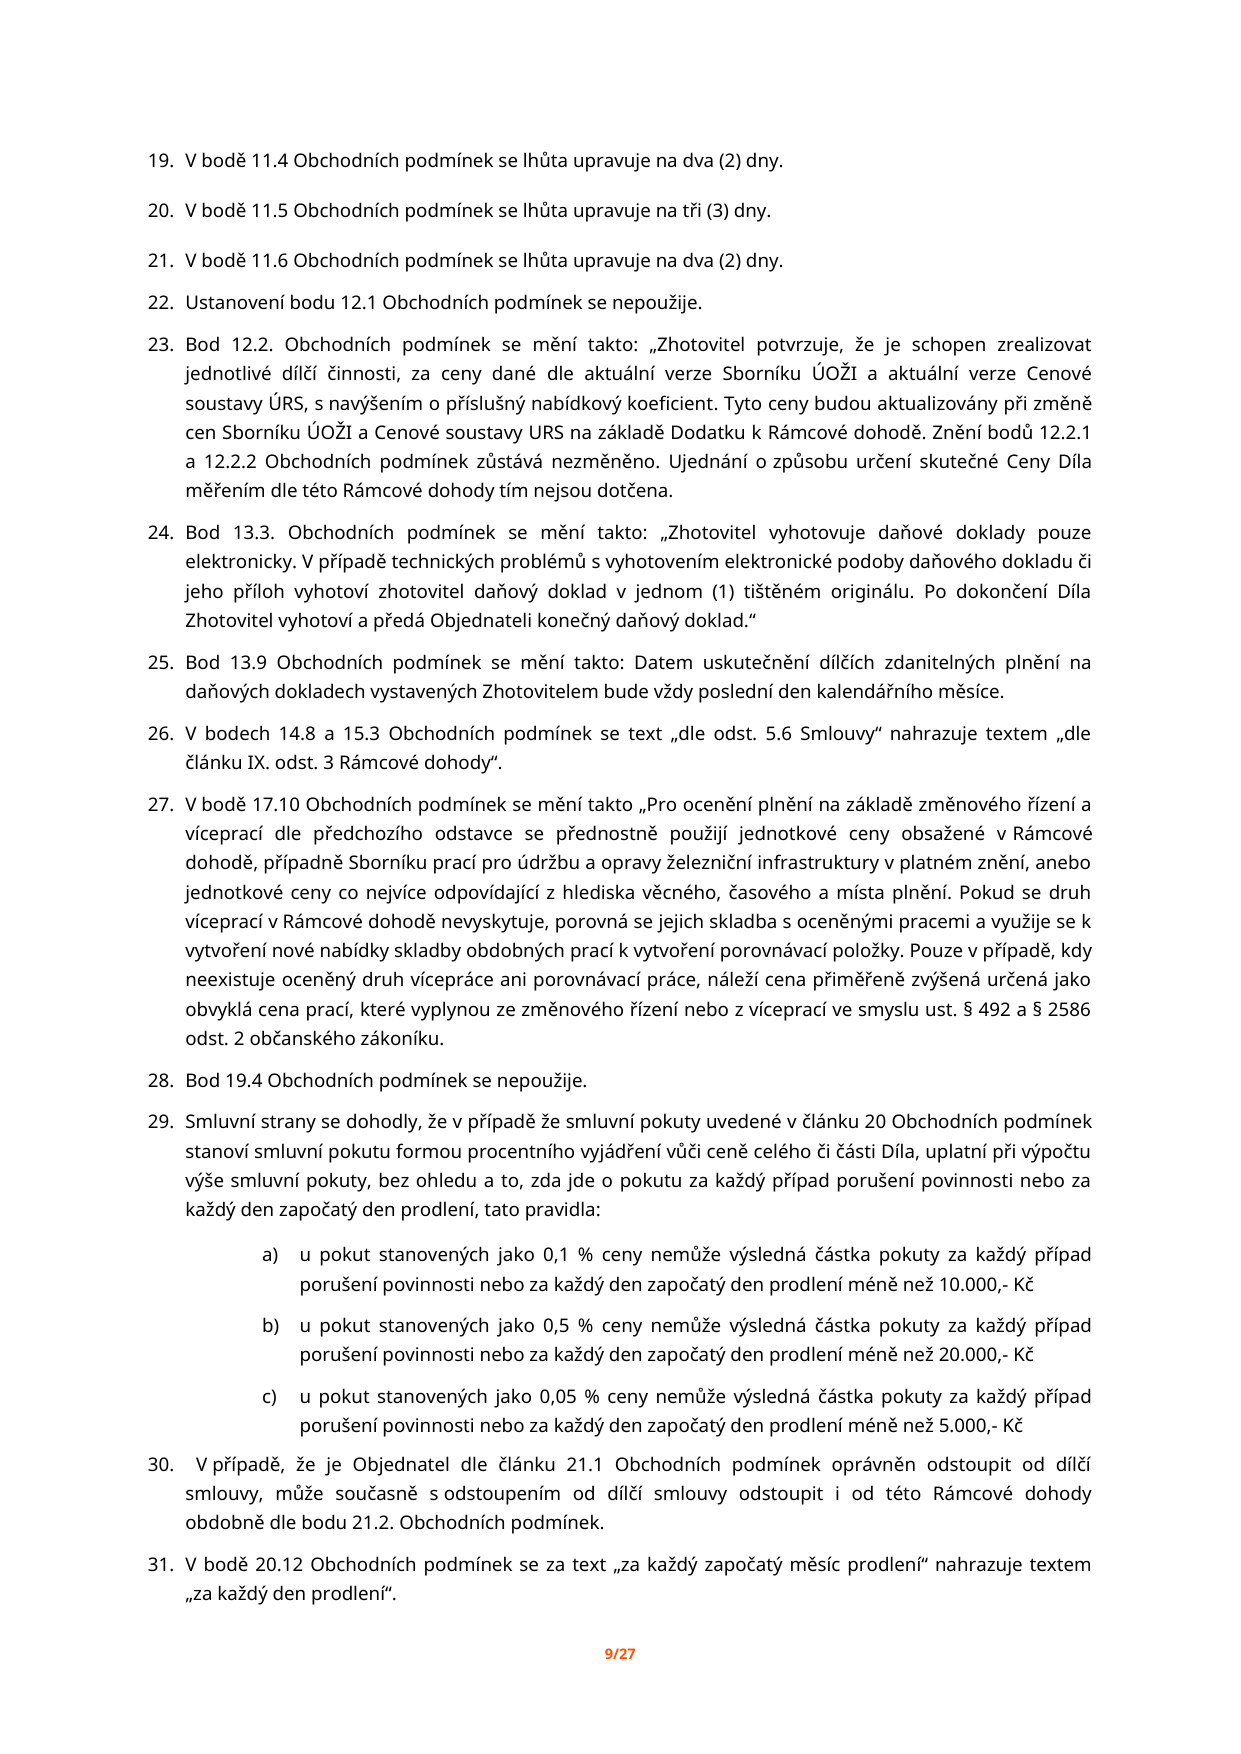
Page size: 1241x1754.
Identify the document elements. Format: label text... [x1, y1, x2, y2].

list Ustanovení bodu 12.1 Obchodních podmínek se nepoužije. [148, 289, 1093, 315]
list V bodě 20.12 Obchodních podmínek se za text „za každý započatý měsíc prodlení“ nahrazuje textem „za každý den prodlení“. [148, 1551, 1093, 1606]
list V bodech 14.8 a 15.3 Obchodních podmínek se text „dle odst. 5.6 Smlouvy“ nahrazuje textem „dle článku IX. odst. 3 Rámcové dohody“. [148, 720, 1093, 775]
list Bod 13.3. Obchodních podmínek se mění takto: „Zhotovitel vyhotovuje daňové doklady pouze elektronicky. V případě technických problémů s vyhotovením elektronické podoby daňového dokladu či jeho příloh vyhotoví zhotovitel daňový doklad v jednom (1) tištěném originálu. Po dokončení Díla Zhotovitel vyhotoví a předá Objednateli konečný daňový doklad.“ [148, 519, 1093, 633]
list u pokut stanovených jako 0,05 % ceny nemůže výsledná částka pokuty za každý případ porušení povinnosti nebo za každý den započatý den prodlení méně než 5.000,- Kč [262, 1380, 1093, 1438]
list Bod 12.2. Obchodních podmínek se mění takto: „Zhotovitel potvrzuje, že je schopen zrealizovat jednotlivé dílčí činnosti, za ceny dané dle aktuální verze Sborníku ÚOŽI a aktuální verze Cenové soustavy ÚRS, s navýšením o příslušný nabídkový koeficient. Tyto ceny budou aktualizovány při změně cen Sborníku ÚOŽI a Cenové soustavy URS na základě Dodatku k Rámcové dohodě. Znění bodů 12.2.1 a 12.2.2 Obchodních podmínek zůstává nezměněno. Ujednání o způsobu určení skutečné Ceny Díla měřením dle této Rámcové dohody tím nejsou dotčena. [148, 331, 1093, 503]
list V bodě 11.6 Obchodních podmínek se lhůta upravuje na dva (2) dny. [148, 248, 1093, 273]
list Bod 13.9 Obchodních podmínek se mění takto: Datem uskutečnění dílčích zdanitelných plnění na daňových dokladech vystavených Zhotovitelem bude vždy poslední den kalendářního měsíce. [148, 649, 1093, 704]
list Bod 19.4 Obchodních podmínek se nepoužije. [148, 1067, 1093, 1093]
list Smluvní strany se dohodly, že v případě že smluvní pokuty uvedené v článku 20 Obchodních podmínek stanoví smluvní pokutu formou procentního vyjádření vůči ceně celého či části Díla, uplatní při výpočtu výše smluvní pokuty, bez ohledu a to, zda jde o pokutu za každý případ porušení povinnosti nebo za každý den započatý den prodlení, tato pravidla: [148, 1109, 1093, 1222]
list V bodě 11.4 Obchodních podmínek se lhůta upravuje na dva (2) dny. [148, 148, 1093, 173]
list u pokut stanovených jako 0,5 % ceny nemůže výsledná částka pokuty za každý případ porušení povinnosti nebo za každý den započatý den prodlení méně než 20.000,- Kč [262, 1309, 1093, 1368]
list V případě, že je Objednatel dle článku 21.1 Obchodních podmínek oprávněn odstoupit od dílčí smlouvy, může současně s odstoupením od dílčí smlouvy odstoupit i od této Rámcové dohody obdobně dle bodu 21.2. Obchodních podmínek. [148, 1451, 1093, 1535]
list u pokut stanovených jako 0,1 % ceny nemůže výsledná částka pokuty za každý případ porušení povinnosti nebo za každý den započatý den prodlení méně než 10.000,- Kč [262, 1238, 1093, 1297]
list V bodě 17.10 Obchodních podmínek se mění takto „Pro ocenění plnění na základě změnového řízení a víceprací dle předchozího odstavce se přednostně použijí jednotkové ceny obsažené v Rámcové dohodě, případně Sborníku prací pro údržbu a opravy železniční infrastruktury v platném znění, anebo jednotkové ceny co nejvíce odpovídající z hlediska věcného, časového a místa plnění. Pokud se druh víceprací v Rámcové dohodě nevyskytuje, porovná se jejich skladba s oceněnými pracemi a využije se k vytvoření nové nabídky skladby obdobných prací k vytvoření porovnávací položky. Pouze v případě, kdy neexistuje oceněný druh vícepráce ani porovnávací práce, náleží cena přiměřeně zvýšená určená jako obvyklá cena prací, které vyplynou ze změnového řízení nebo z víceprací ve smyslu ust. § 492 a § 2586 odst. 2 občanského zákoníku. [148, 791, 1093, 1051]
list V bodě 11.5 Obchodních podmínek se lhůta upravuje na tři (3) dny. [148, 198, 1093, 223]
